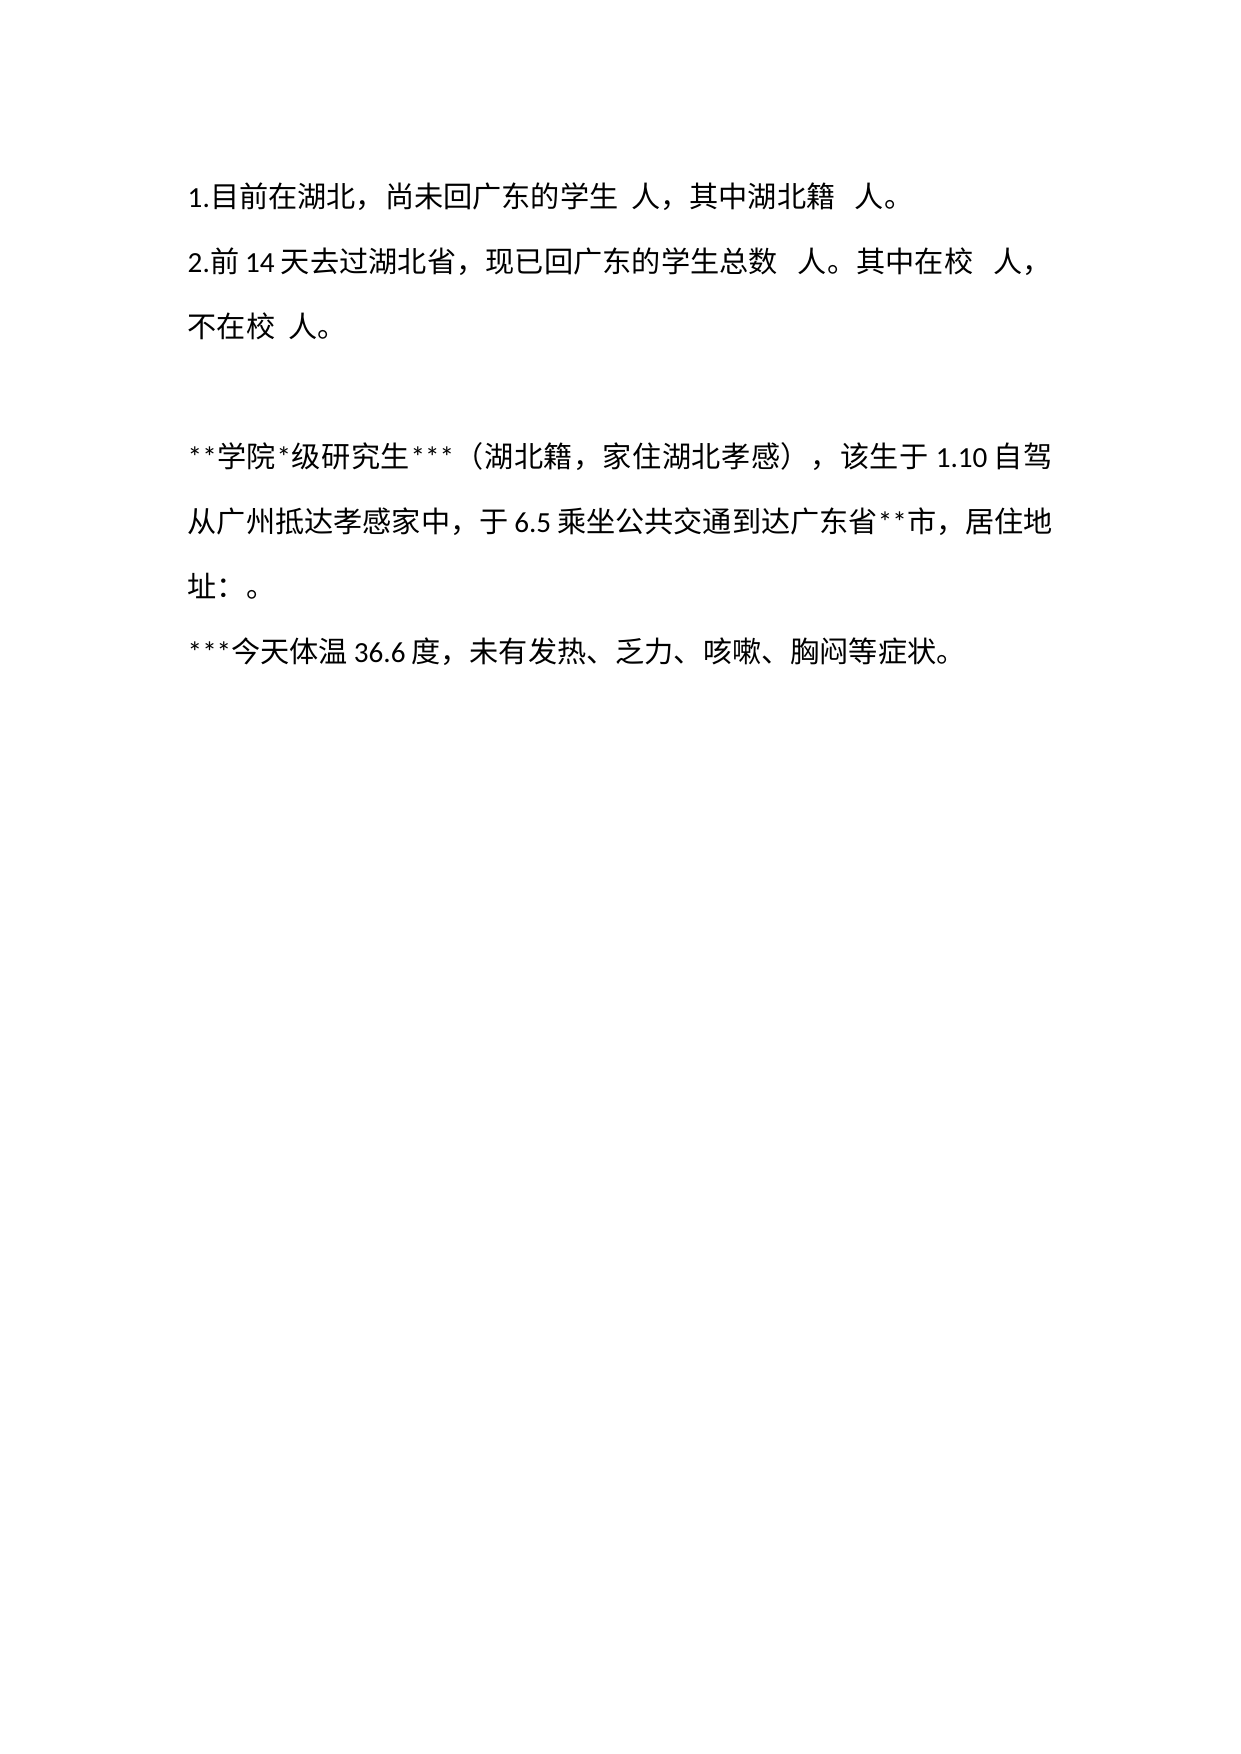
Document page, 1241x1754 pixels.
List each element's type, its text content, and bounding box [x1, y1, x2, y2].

text 2.前14天去过湖北省，现已回广东的学生总数 人。其中在校 人，不在校 人。 [187, 227, 1053, 357]
text **学院*级研究生***（湖北籍，家住湖北孝感），该生于1.10自驾从广州抵达孝感家中，于6.5乘坐公共交通到达广东省**市，居住地址：。 [187, 422, 1053, 617]
text 1.目前在湖北，尚未回广东的学生 人，其中湖北籍 人。 [187, 162, 1053, 227]
text ***今天体温36.6度，未有发热、乏力、咳嗽、胸闷等症状。 [187, 617, 1053, 682]
